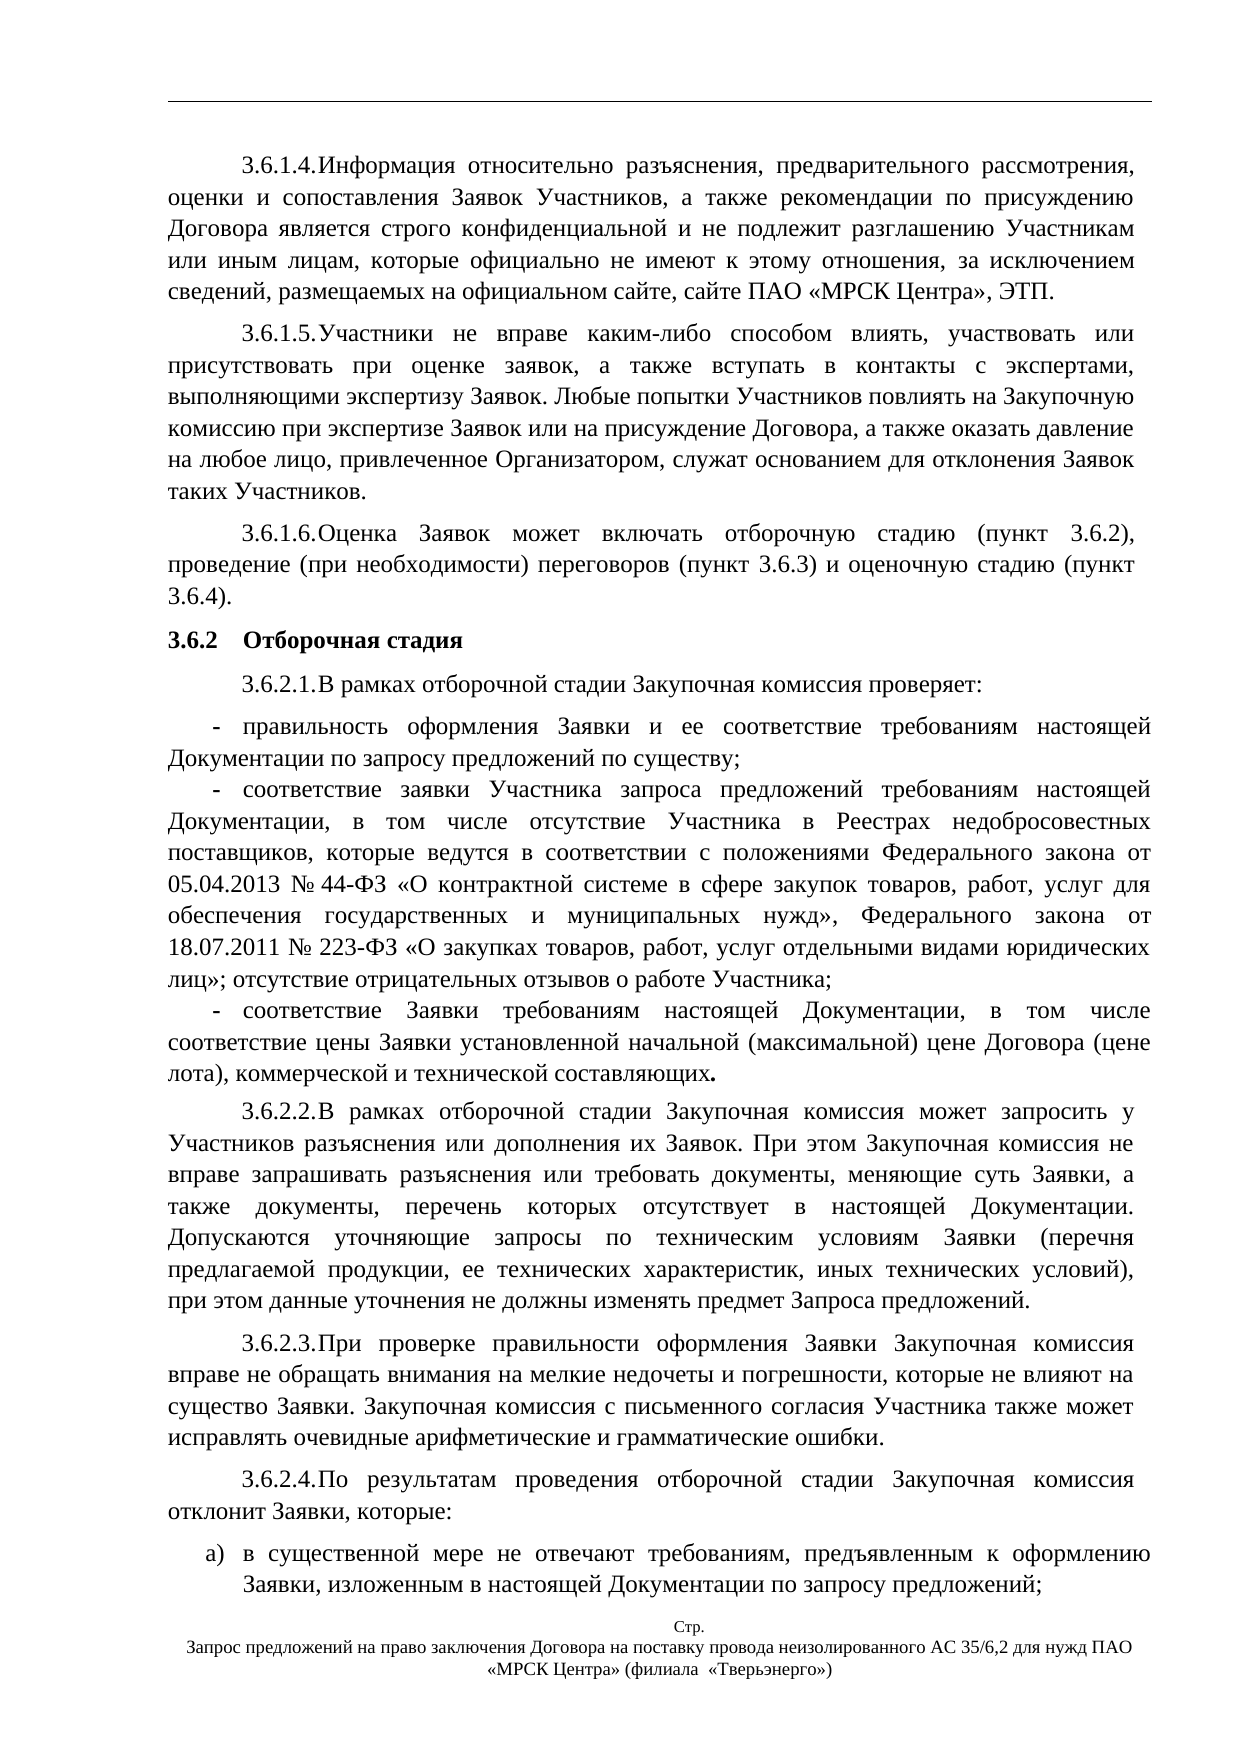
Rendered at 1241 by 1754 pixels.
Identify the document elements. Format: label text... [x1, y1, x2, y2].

list Участники не вправе каким-либо способом влиять, участвовать или присутствовать при оценке заявок, а также вступать в контакты с экспертами, выполняющими экспертизу Заявок. Любые попытки Участников повлиять на Закупочную комиссию при экспертизе Заявок или на присуждение Договора, а также оказать давление на любое лицо, привлеченное Организатором, служат основанием для отклонения Заявок таких Участников. [168, 318, 1135, 505]
list правильность оформления Заявки и ее соответствие требованиям настоящей Документации по запросу предложений по существу; [168, 711, 1152, 772]
list соответствие заявки Участника запроса предложений требованиям настоящей Документации, в том числе отсутствие Участника в Реестрах недобросовестных поставщиков, которые ведутся в соответствии с положениями Федерального закона от 05.04.2013 № 44-ФЗ «О контрактной системе в сфере закупок товаров, работ, услуг для обеспечения государственных и муниципальных нужд», Федерального закона от 18.07.2011 № 223-ФЗ «О закупках товаров, работ, услуг отдельными видами юридических лиц»; отсутствие отрицательных отзывов о работе Участника; [168, 774, 1152, 992]
list По результатам проведения отборочной стадии Закупочная комиссия отклонит Заявки, которые: [168, 1464, 1135, 1524]
subtitle Отборочная стадия [168, 625, 1152, 654]
list При проверке правильности оформления Заявки Закупочная комиссия вправе не обращать внимания на мелкие недочеты и погрешности, которые не влияют на существо Заявки. Закупочная комиссия с письменного согласия Участника также может исправлять очевидные арифметические и грамматические ошибки. [168, 1328, 1135, 1451]
list в существенной мере не отвечают требованиям, предъявленным к оформлению Заявки, изложенным в настоящей Документации по запросу предложений; [205, 1538, 1152, 1598]
list В рамках отборочной стадии Закупочная комиссия может запросить у Участников разъяснения или дополнения их Заявок. При этом Закупочная комиссия не вправе запрашивать разъяснения или требовать документы, меняющие суть Заявки, а также документы, перечень которых отсутствует в настоящей Документации. Допускаются уточняющие запросы по техническим условиям Заявки (перечня предлагаемой продукции, ее технических характеристик, иных технических условий), при этом данные уточнения не должны изменять предмет Запроса предложений. [168, 1096, 1135, 1314]
list В рамках отборочной стадии Закупочная комиссия проверяет: [168, 669, 1135, 698]
list Информация относительно разъяснения, предварительного рассмотрения, оценки и сопоставления Заявок Участников, а также рекомендации по присуждению Договора является строго конфиденциальной и не подлежит разглашению Участникам или иным лицам, которые официально не имеют к этому отношения, за исключением сведений, размещаемых на официальном сайте, сайте ПАО «МРСК Центра», ЭТП. [168, 150, 1135, 305]
list Оценка Заявок может включать отборочную стадию (пункт 3.6.2), проведение (при необходимости) переговоров (пункт 3.6.3) и оценочную стадию (пункт 3.6.4). [168, 518, 1135, 610]
list соответствие Заявки требованиям настоящей Документации, в том числе соответствие цены Заявки установленной начальной (максимальной) цене Договора (цене лота), коммерческой и технической составляющих. [168, 995, 1152, 1087]
